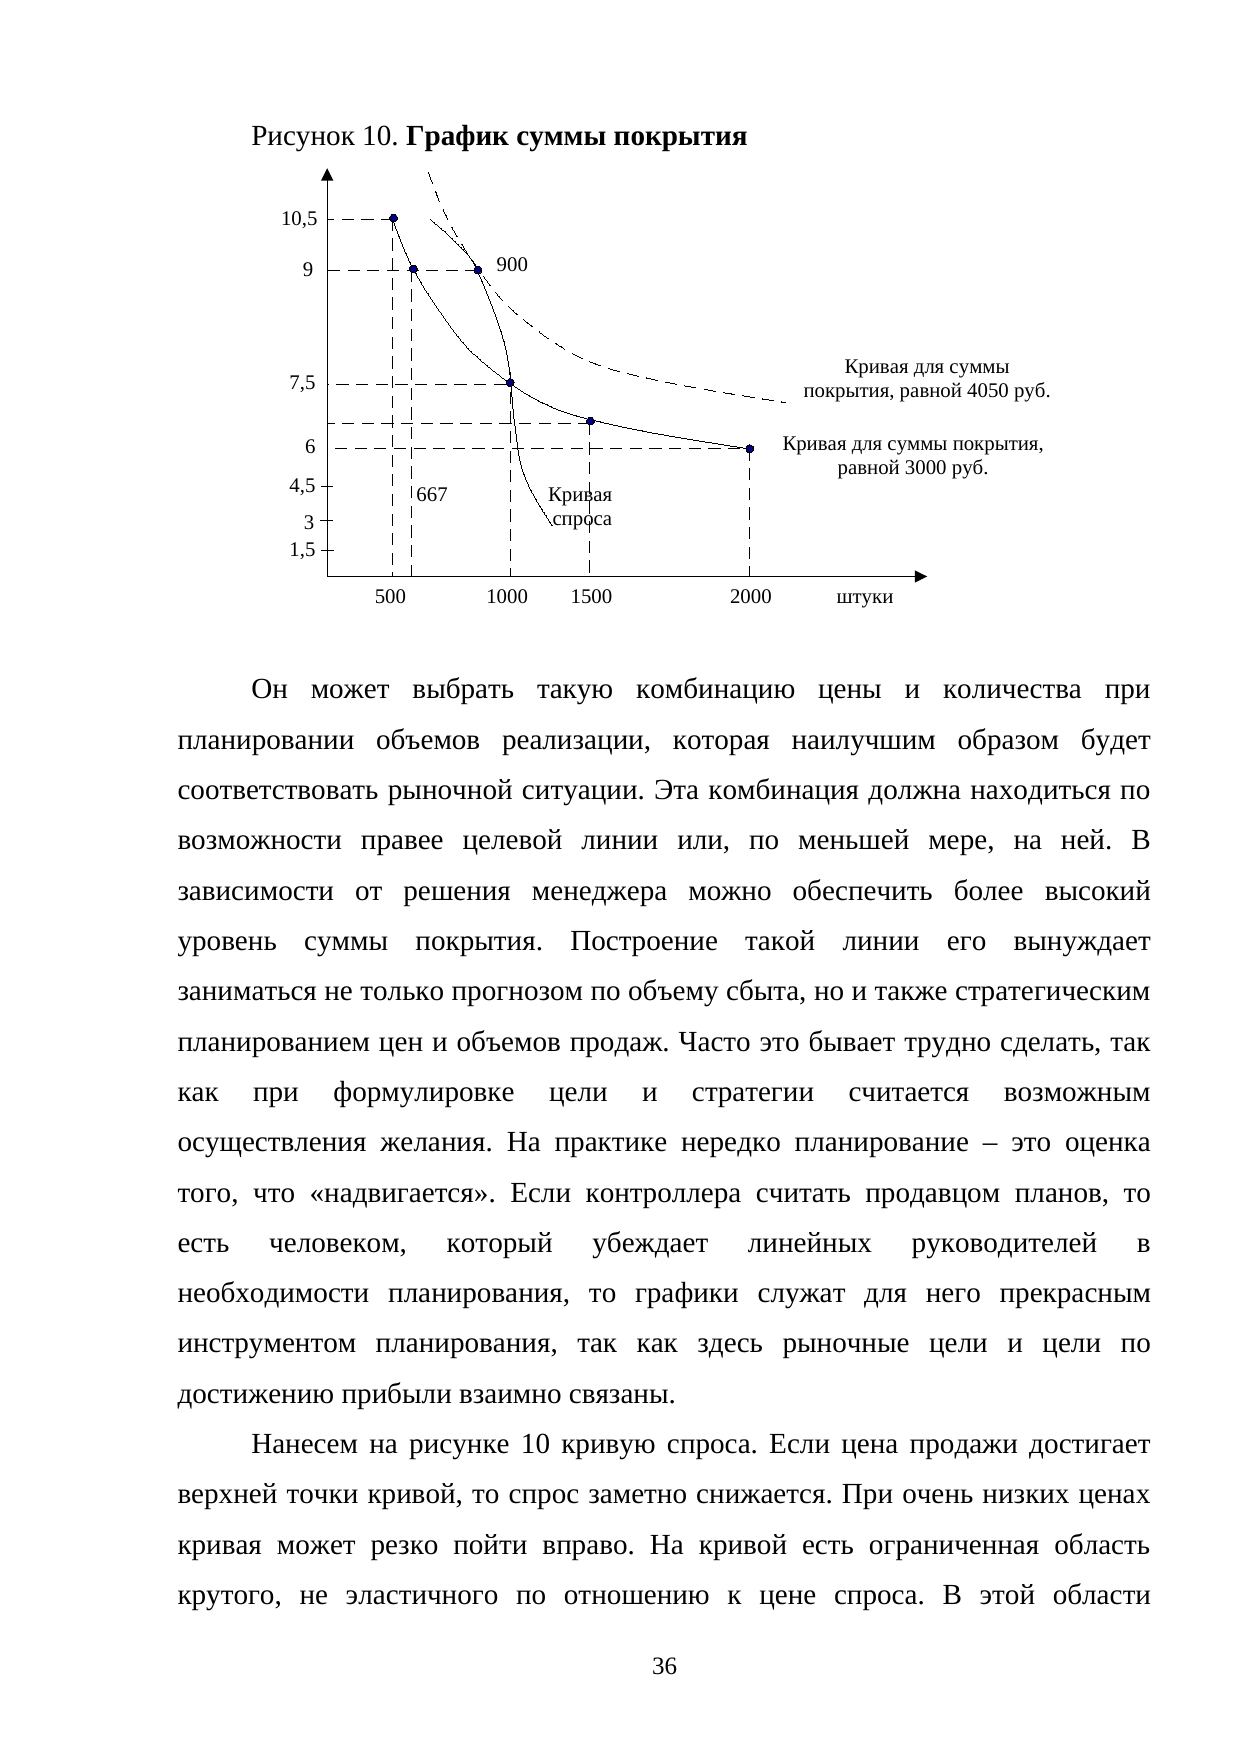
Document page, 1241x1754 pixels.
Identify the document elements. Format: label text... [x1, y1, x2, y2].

text Он может выбрать такую комбинацию цены и количества при планировании объемов реализации, которая наилучшим образом будет соответствовать рыночной ситуации. Эта комбинация должна находиться по возможности правее целевой линии или, по меньшей мере, на ней. В зависимости от решения менеджера можно обеспечить более высокий уровень суммы покрытия. Построение такой линии его вынуждает заниматься не только прогнозом по объему сбыта, но и также стратегическим планированием цен и объемов продаж. Часто это бывает трудно сделать, так как при формулировке цели и стратегии считается возможным осуществления желания. На практике нередко планирование – это оценка того, что «надвигается». Если контроллера считать продавцом планов, то есть человеком, который убеждает линейных руководителей в необходимости планирования, то графики служат для него прекрасным инструментом планирования, так как здесь рыночные цели и цели по достижению прибыли взаимно связаны. [177, 672, 1152, 1409]
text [177, 1426, 1152, 1611]
text Рисунок 10. График суммы покрытия [177, 118, 1152, 152]
